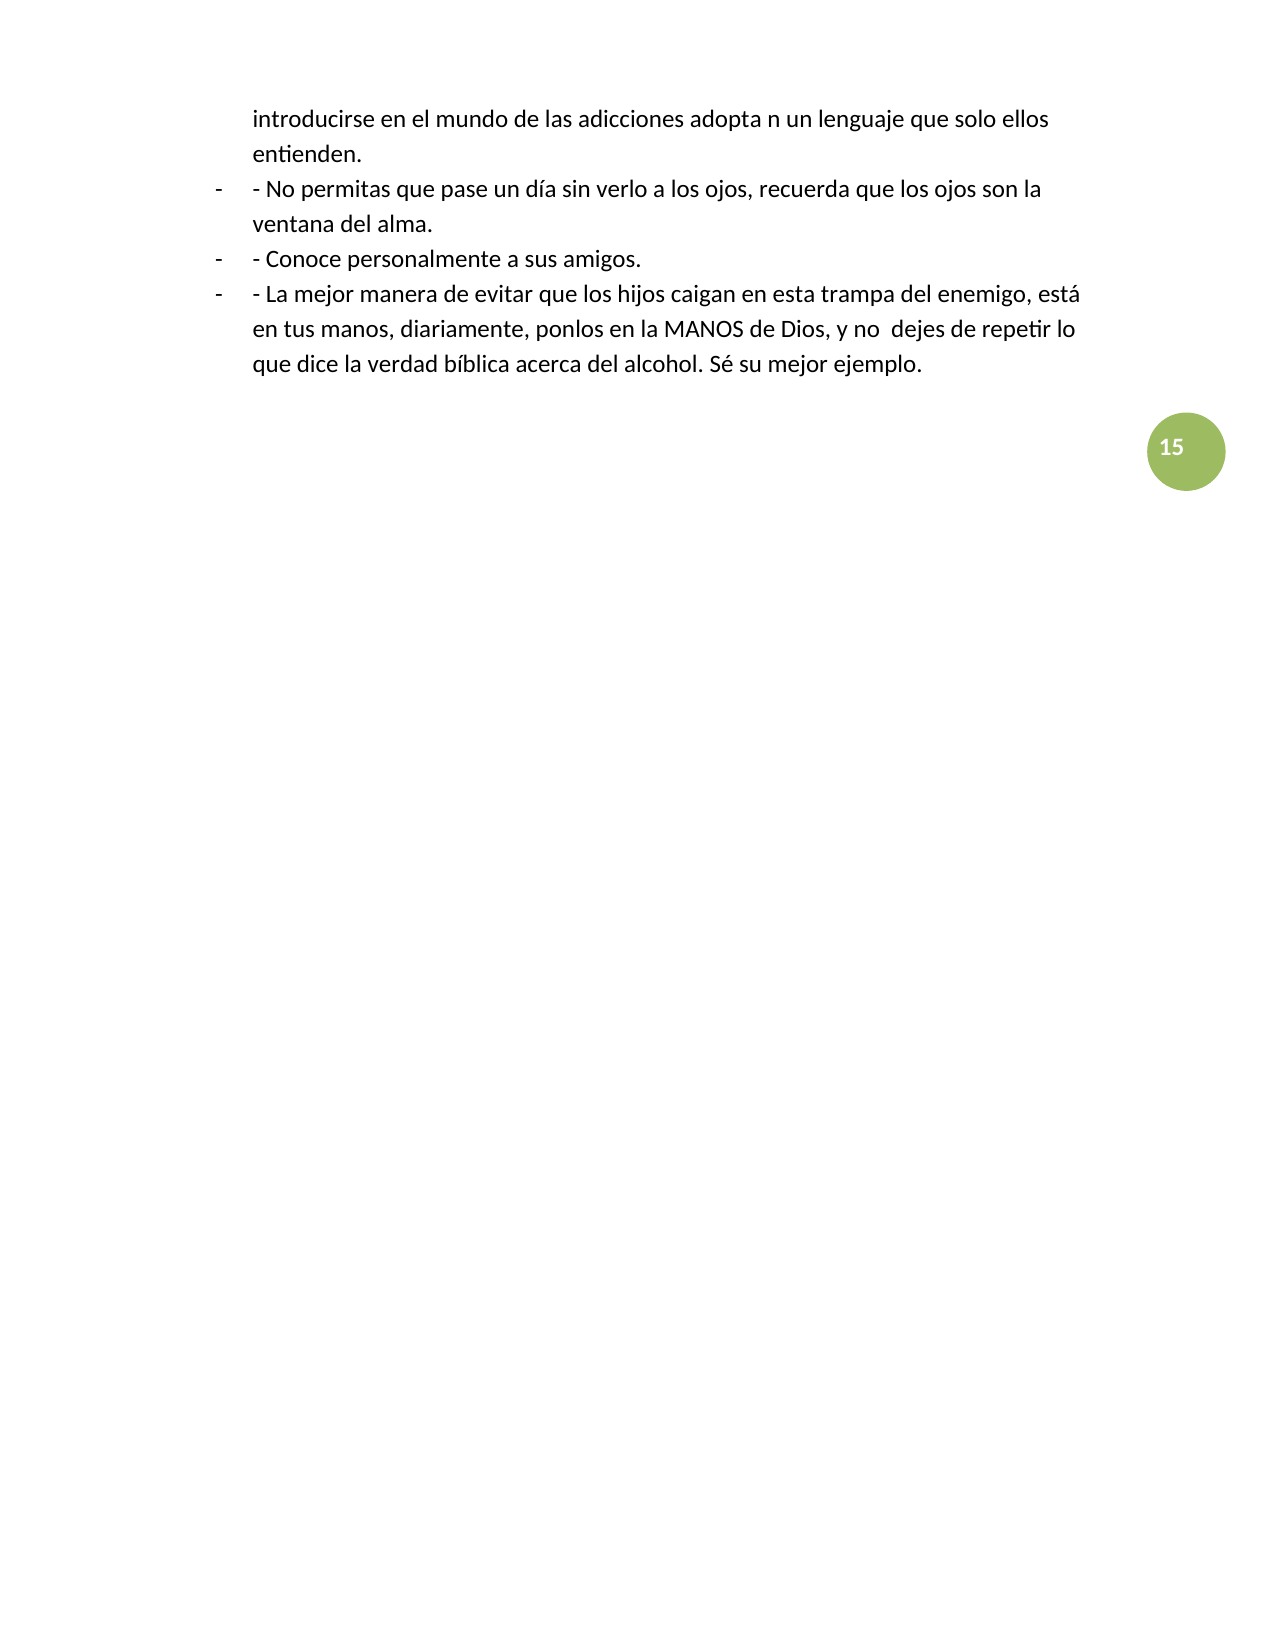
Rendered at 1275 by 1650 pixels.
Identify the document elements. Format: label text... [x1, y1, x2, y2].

list - No permitas que pase un día sin verlo a los ojos, recuerda que los ojos son la ventana del alma. [215, 173, 1098, 239]
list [215, 103, 1098, 169]
list - La mejor manera de evitar que los hijos caigan en esta trampa del enemigo, está en tus manos, diariamente, ponlos en la MANOS de Dios, y no dejes de repetir lo que dice la verdad bíblica acerca del alcohol. Sé su mejor ejemplo. [215, 278, 1098, 379]
list - Conoce personalmente a sus amigos. [215, 243, 1098, 274]
